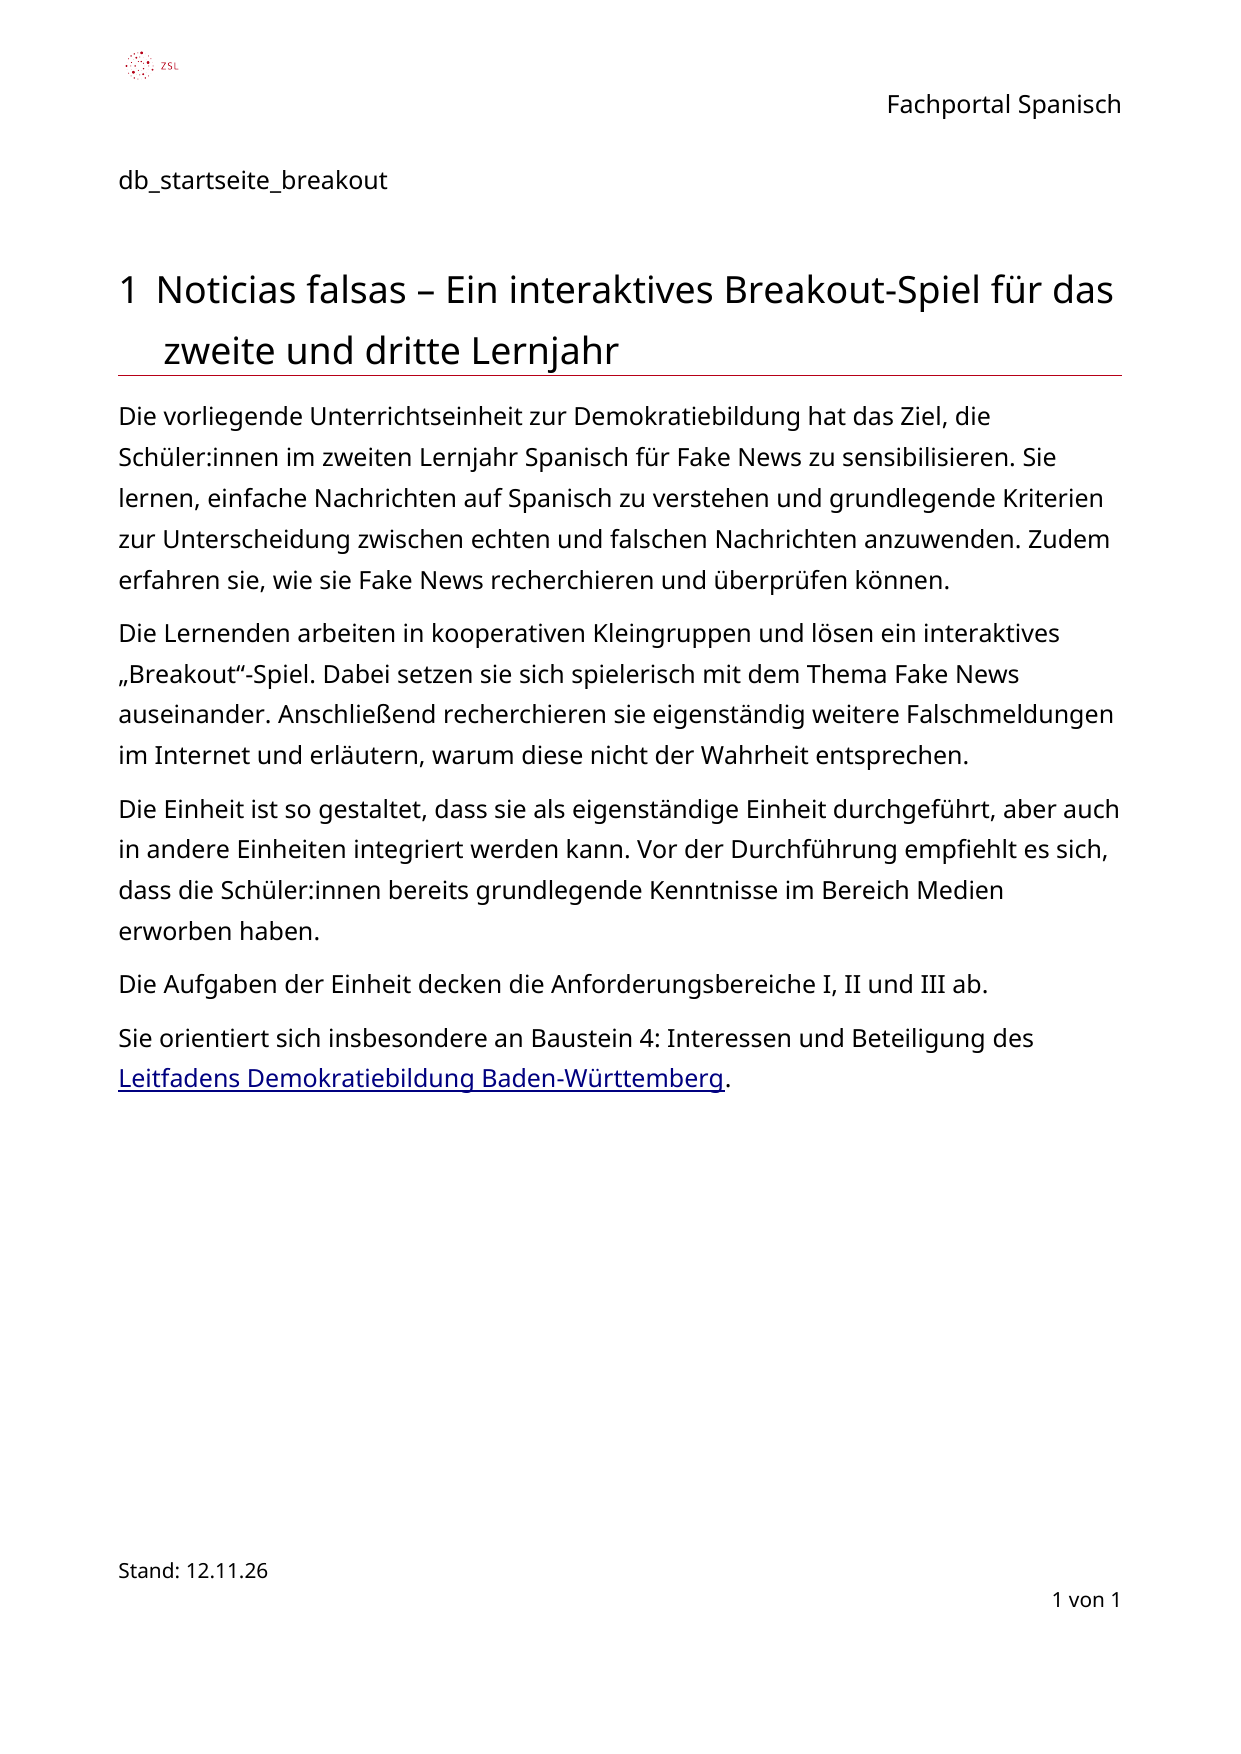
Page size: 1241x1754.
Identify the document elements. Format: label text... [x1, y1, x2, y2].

subtitle Noticias falsas – Ein interaktives Breakout-Spiel für das zweite und dritte Lernjahr [118, 263, 1122, 375]
text Die Aufgaben der Einheit decken die Anforderungsbereiche I, II und III ab. [118, 967, 1122, 1001]
text Die Einheit ist so gestaltet, dass sie als eigenständige Einheit durchgeführt, aber auch in andere Einheiten integriert werden kann. Vor der Durchführung empfiehlt es sich, dass die Schüler:innen bereits grundlegende Kenntnisse im Bereich Medien erworben haben. [118, 791, 1122, 948]
text Die Lernenden arbeiten in kooperativen Kleingruppen und lösen ein interaktives „Breakout“-Spiel. Dabei setzen sie sich spielerisch mit dem Thema Fake News auseinander. Anschließend recherchieren sie eigenständig weitere Falschmeldungen im Internet und erläutern, warum diese nicht der Wahrheit entsprechen. [118, 616, 1122, 772]
text Die vorliegende Unterrichtseinheit zur Demokratiebildung hat das Ziel, die Schüler:innen im zweiten Lernjahr Spanisch für Fake News zu sensibilisieren. Sie lernen, einfache Nachrichten auf Spanisch zu verstehen und grundlegende Kriterien zur Unterscheidung zwischen echten und falschen Nachrichten anzuwenden. Zudem erfahren sie, wie sie Fake News recherchieren und überprüfen können. [118, 399, 1122, 596]
picture [118, 44, 186, 87]
text Sie orientiert sich insbesondere an Baustein 4: Interessen und Beteiligung des Leitfadens Demokratiebildung Baden-Württemberg. [118, 1020, 1122, 1095]
